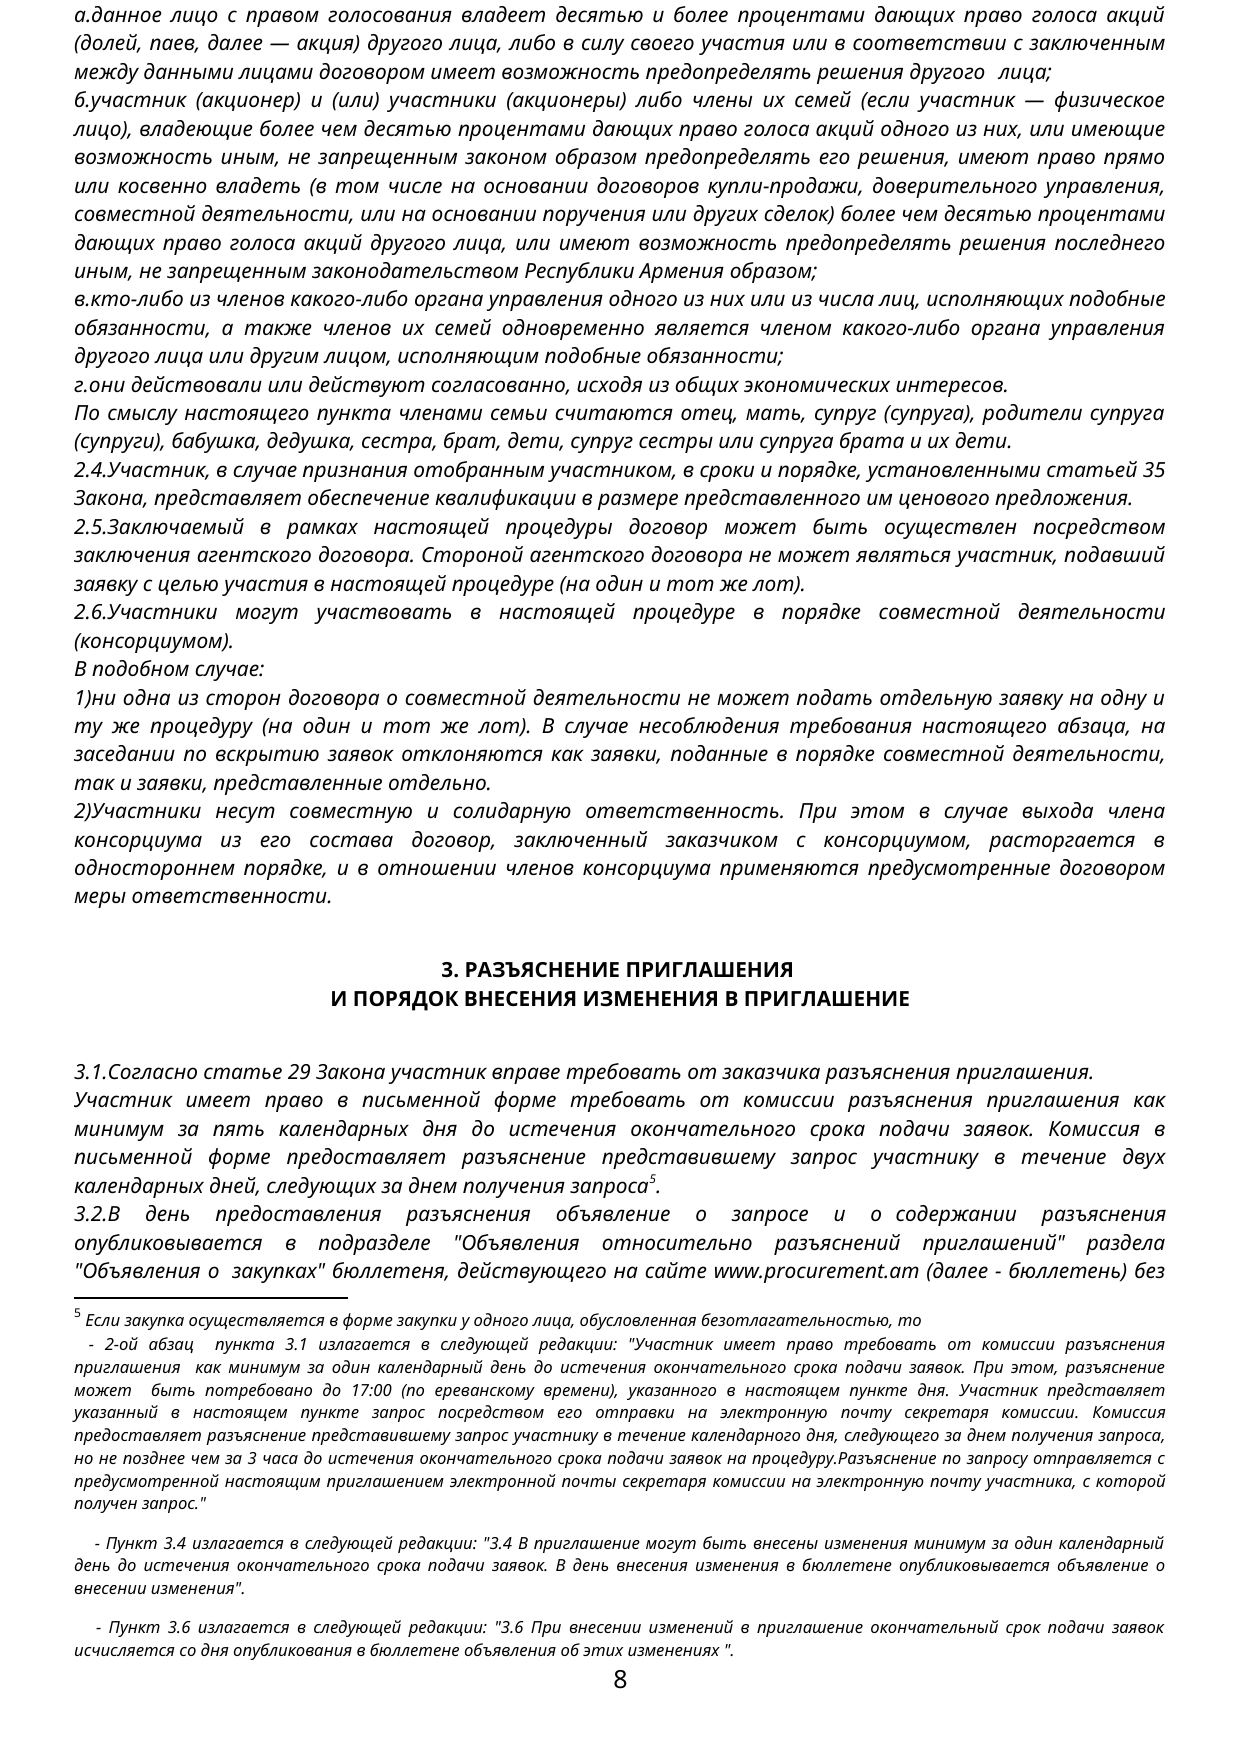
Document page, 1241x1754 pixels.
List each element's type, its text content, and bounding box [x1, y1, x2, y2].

text в.кто-либо из членов какого-либо органа управления одного из них или из числа лиц, исполняющих подобные обязанности, а также членов их семей одновременно является членом какого-либо органа управления другого лица или другим лицом, исполняющим подобные обязанности; [74, 284, 1167, 370]
text В подобном случае: [74, 654, 1167, 683]
text По смыслу настоящего пункта членами семьи считаются отец, мать, супруг (супруга), родители супруга (супруги), бабушка, дедушка, сестра, брат, дети, супруг сестры или супруга брата и их дети. [74, 398, 1167, 455]
text 3. РАЗЪЯСНЕНИЕ ПРИГЛАШЕНИЯ И ПОРЯДОК ВНЕСЕНИЯ ИЗМЕНЕНИЯ В ПРИГЛАШЕНИЕ [74, 955, 1167, 1012]
text 3.1.Согласно статье 29 Закона участник вправе требовать от заказчика разъяснения приглашения. [74, 1057, 1167, 1086]
text 2.4.Участник, в случае признания отобранным участником, в сроки и порядке, установленными статьей 35 Закона, представляет обеспечение квалификации в размере представленного им ценового предложения. [74, 455, 1167, 512]
text а.данное лицо с правом голосования владеет десятью и более процентами дающих право голоса акций (долей, паев, далее — акция) другого лица, либо в силу своего участия или в соответствии с заключенным между данными лицами договором имеет возможность предопределять решения другого лица; [74, 0, 1167, 85]
text 2.5.Заключаемый в рамках настоящей процедуры договор может быть осуществлен посредством заключения агентского договора. Стороной агентского договора не может являться участник, подавший заявку с целью участия в настоящей процедуре (на один и тот же лот). [74, 512, 1167, 597]
text г.они действовали или действуют согласованно, исходя из общих экономических интересов. [74, 370, 1167, 398]
text 2)Участники несут совместную и солидарную ответственность. При этом в случае выхода члена консорциума из его состава договор, заключенный заказчиком с консорциумом, расторгается в одностороннем порядке, и в отношении членов консорциума применяются предусмотренные договором меры ответственности. [74, 796, 1167, 910]
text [74, 1199, 1167, 1285]
text б.участник (акционер) и (или) участники (акционеры) либо члены их семей (если участник — физическое лицо), владеющие более чем десятью процентами дающих право голоса акций одного из них, или имеющие возможность иным, не запрещенным законом образом предопределять его решения, имеют право прямо или косвенно владеть (в том числе на основании договоров купли-продажи, доверительного управления, совместной деятельности, или на основании поручения или других сделок) более чем десятью процентами дающих право голоса акций другого лица, или имеют возможность предопределять решения последнего иным, не запрещенным законодательством Республики Армения образом; [74, 85, 1167, 284]
text 1)ни одна из сторон договора о совместной деятельности не может подать отдельную заявку на одну и ту же процедуру (на один и тот же лот). В случае несоблюдения требования настоящего абзаца, на заседании по вскрытию заявок отклоняются как заявки, поданные в порядке совместной деятельности, так и заявки, представленные отдельно. [74, 683, 1167, 796]
text Участник имеет право в письменной форме требовать от комиссии разъяснения приглашения как минимум за пять календарных дня до истечения окончательного срока подачи заявок. Комиссия в письменной форме предоставляет разъяснение представившему запрос участнику в течение двух календарных дней, следующих за днем получения запроса5. [74, 1086, 1167, 1199]
text 2.6.Участники могут участвовать в настоящей процедуре в порядке совместной деятельности (консорциумом). [74, 597, 1167, 654]
